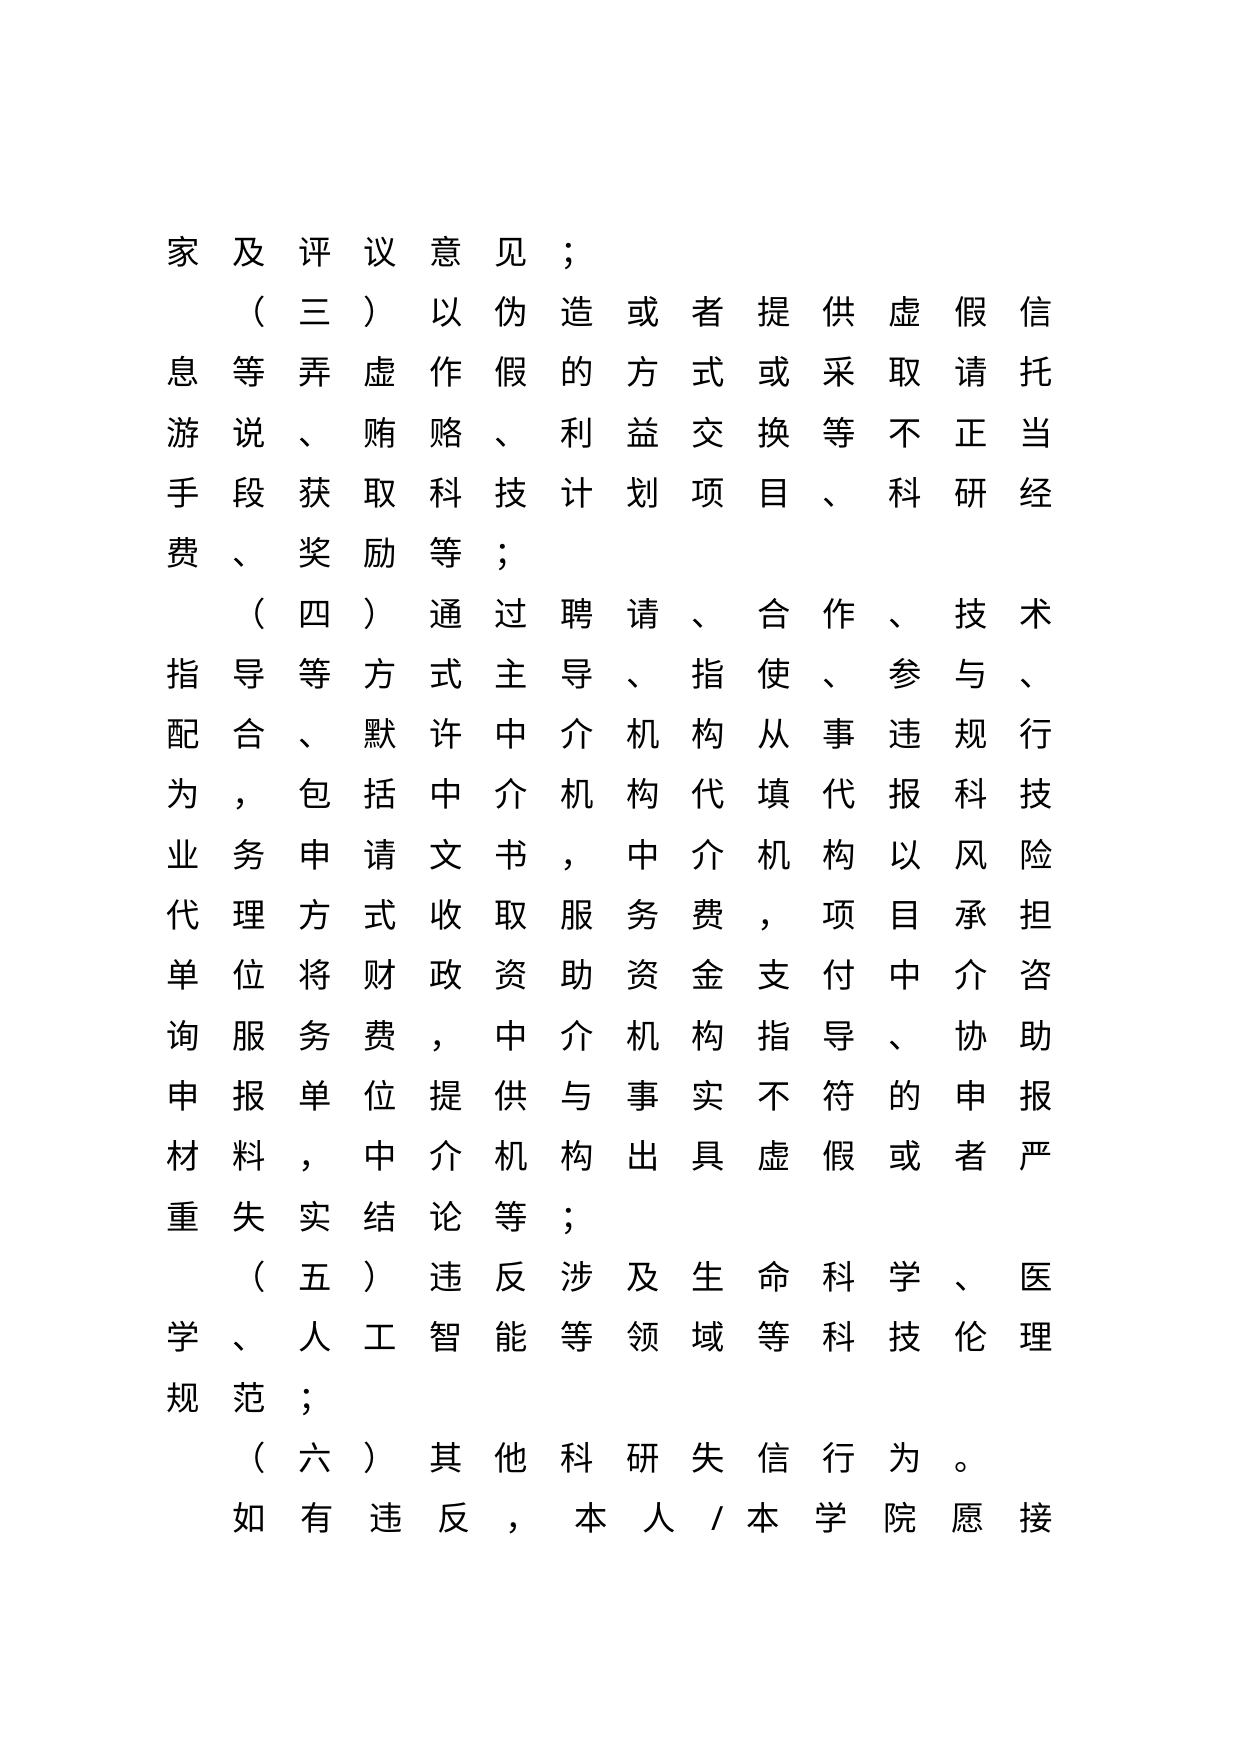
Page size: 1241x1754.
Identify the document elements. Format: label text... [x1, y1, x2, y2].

text （三）以伪造或者提供虚假信息等弄虚作假的方式或采取请托游说、贿赂、利益交换等不正当手段获取科技计划项目、科研经费、奖励等； [167, 280, 1085, 581]
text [167, 1486, 1085, 1546]
text （五）违反涉及生命科学、医学、人工智能等领域等科技伦理规范； [167, 1245, 1085, 1426]
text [167, 219, 1085, 280]
text （六）其他科研失信行为。 [167, 1426, 1085, 1486]
text （四）通过聘请、合作、技术指导等方式主导、指使、参与、配合、默许中介机构从事违规行为，包括中介机构代填代报科技业务申请文书，中介机构以风险代理方式收取服务费，项目承担单位将财政资助资金支付中介咨询服务费，中介机构指导、协助申报单位提供与事实不符的申报材料，中介机构出具虚假或者严重失实结论等； [167, 581, 1085, 1245]
